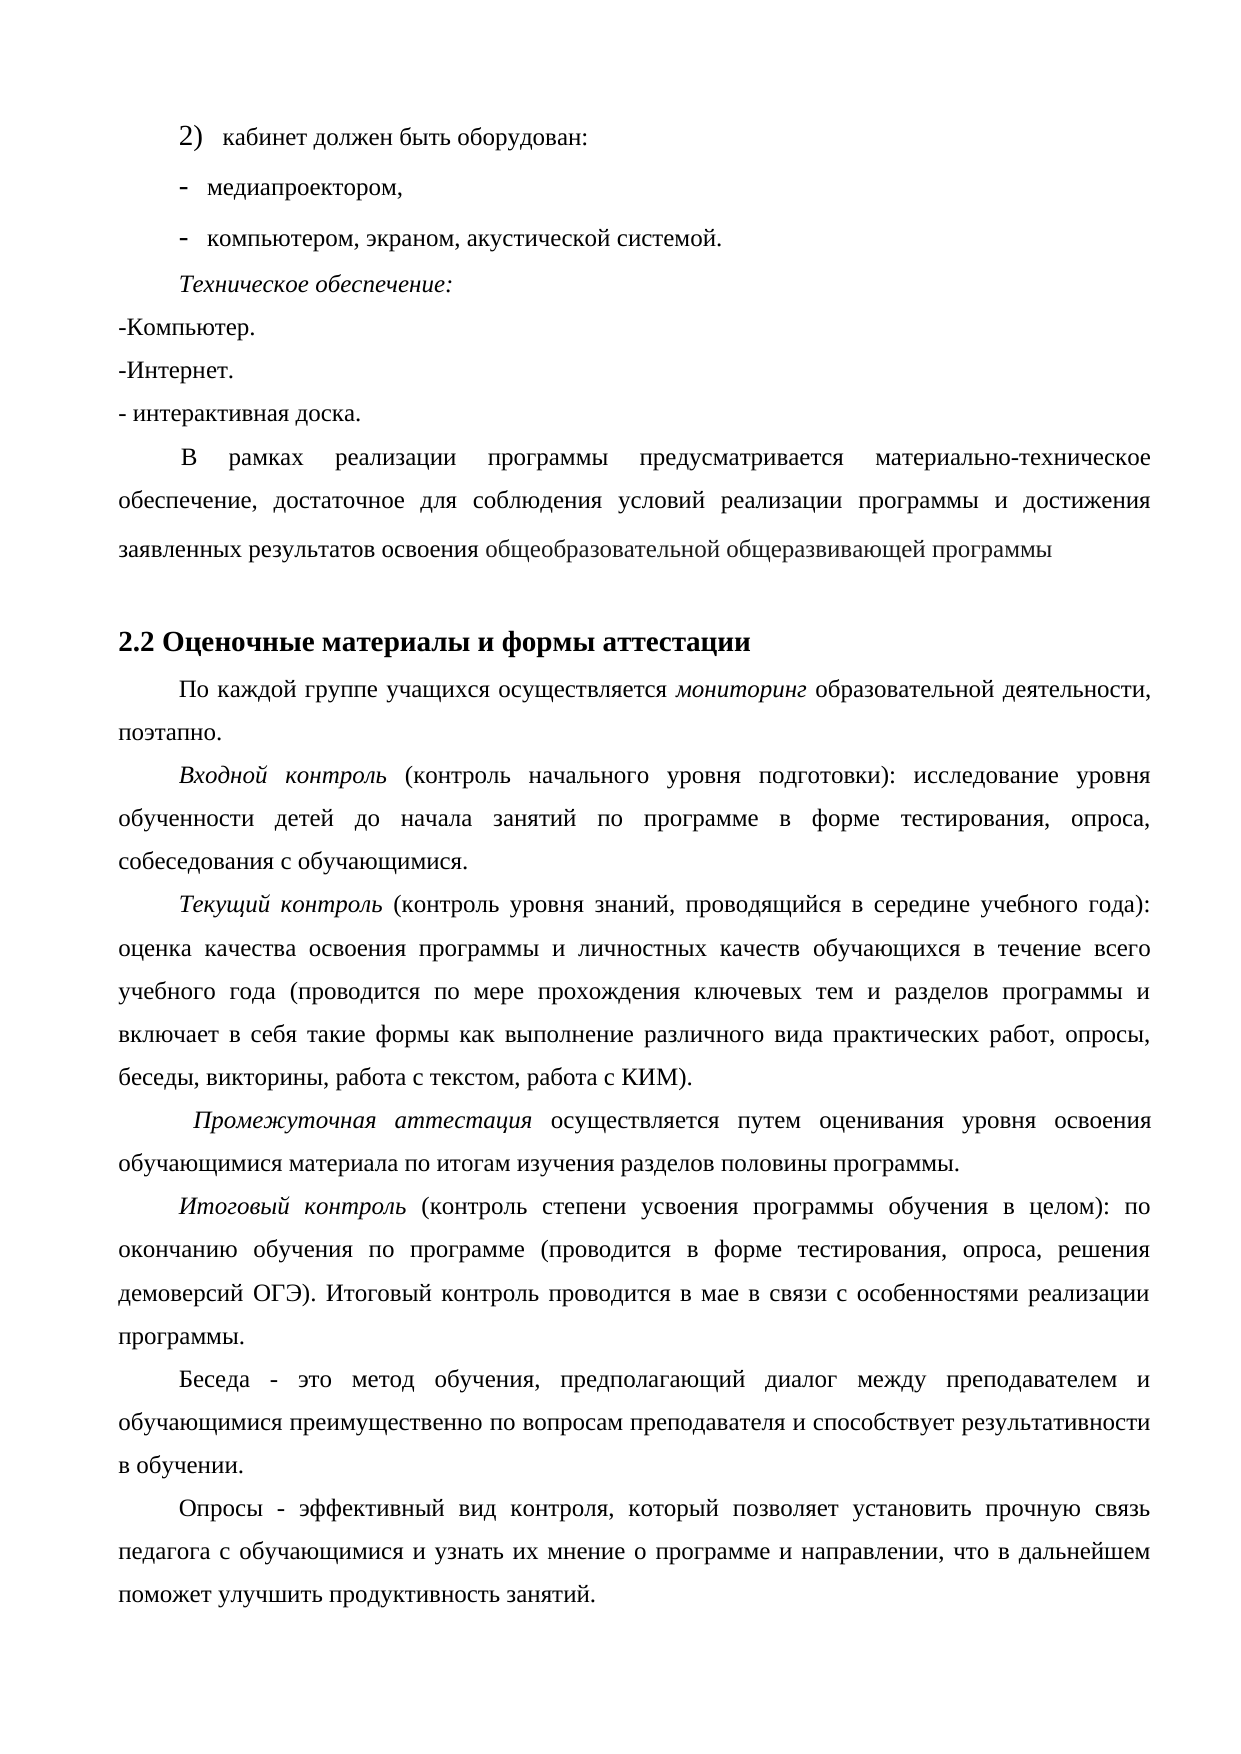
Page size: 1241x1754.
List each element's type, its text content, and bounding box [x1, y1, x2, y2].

text По каждой группе учащихся осуществляется мониторинг образовательной деятельности, поэтапно. [118, 674, 1152, 746]
text Входной контроль (контроль начального уровня подготовки): исследование уровня обученности детей до начала занятий по программе в форме тестирования, опроса, собеседования с обучающимися. [118, 760, 1152, 875]
text - интерактивная доска. [118, 398, 1152, 427]
text Текущий контроль (контроль уровня знаний, проводящийся в середине учебного года): оценка качества освоения программы и личностных качеств обучающихся в течение всего учебного года (проводится по мере прохождения ключевых тем и разделов программы и включает в себя такие формы как выполнение различного вида практических работ, опросы, беседы, викторины, работа с текстом, работа с КИМ). [118, 889, 1152, 1091]
text Беседа - это метод обучения, предполагающий диалог между преподавателем и обучающимися преимущественно по вопросам преподавателя и способствует результативности в обучении. [118, 1364, 1152, 1479]
text Итоговый контроль (контроль степени усвоения программы обучения в целом): по окончанию обучения по программе (проводится в форме тестирования, опроса, решения демоверсий ОГЭ). Итоговый контроль проводится в мае в связи с особенностями реализации программы. [118, 1191, 1152, 1349]
list кабинет должен быть оборудован: [118, 118, 1152, 152]
text В рамках реализации программы предусматривается материально-техническое обеспечение, достаточное для соблюдения условий реализации программы и достижения заявленных результатов освоения общеобразовательной общеразвивающей программы [118, 442, 1152, 564]
text Техническое обеспечение: [118, 269, 1152, 298]
list медиапроектором, [118, 168, 1152, 202]
list компьютером, экраном, акустической системой. [118, 219, 1152, 252]
text Опросы - эффективный вид контроля, который позволяет установить прочную связь педагога с обучающимися и узнать их мнение о программе и направлении, что в дальнейшем поможет улучшить продуктивность занятий. [118, 1493, 1152, 1608]
text Промежуточная аттестация осуществляется путем оценивания уровня освоения обучающимися материала по итогам изучения разделов половины программы. [118, 1105, 1152, 1177]
text -Интернет. [118, 355, 1152, 384]
text -Компьютер. [118, 312, 1152, 341]
text 2.2 Оценочные материалы и формы аттестации [118, 624, 1152, 657]
